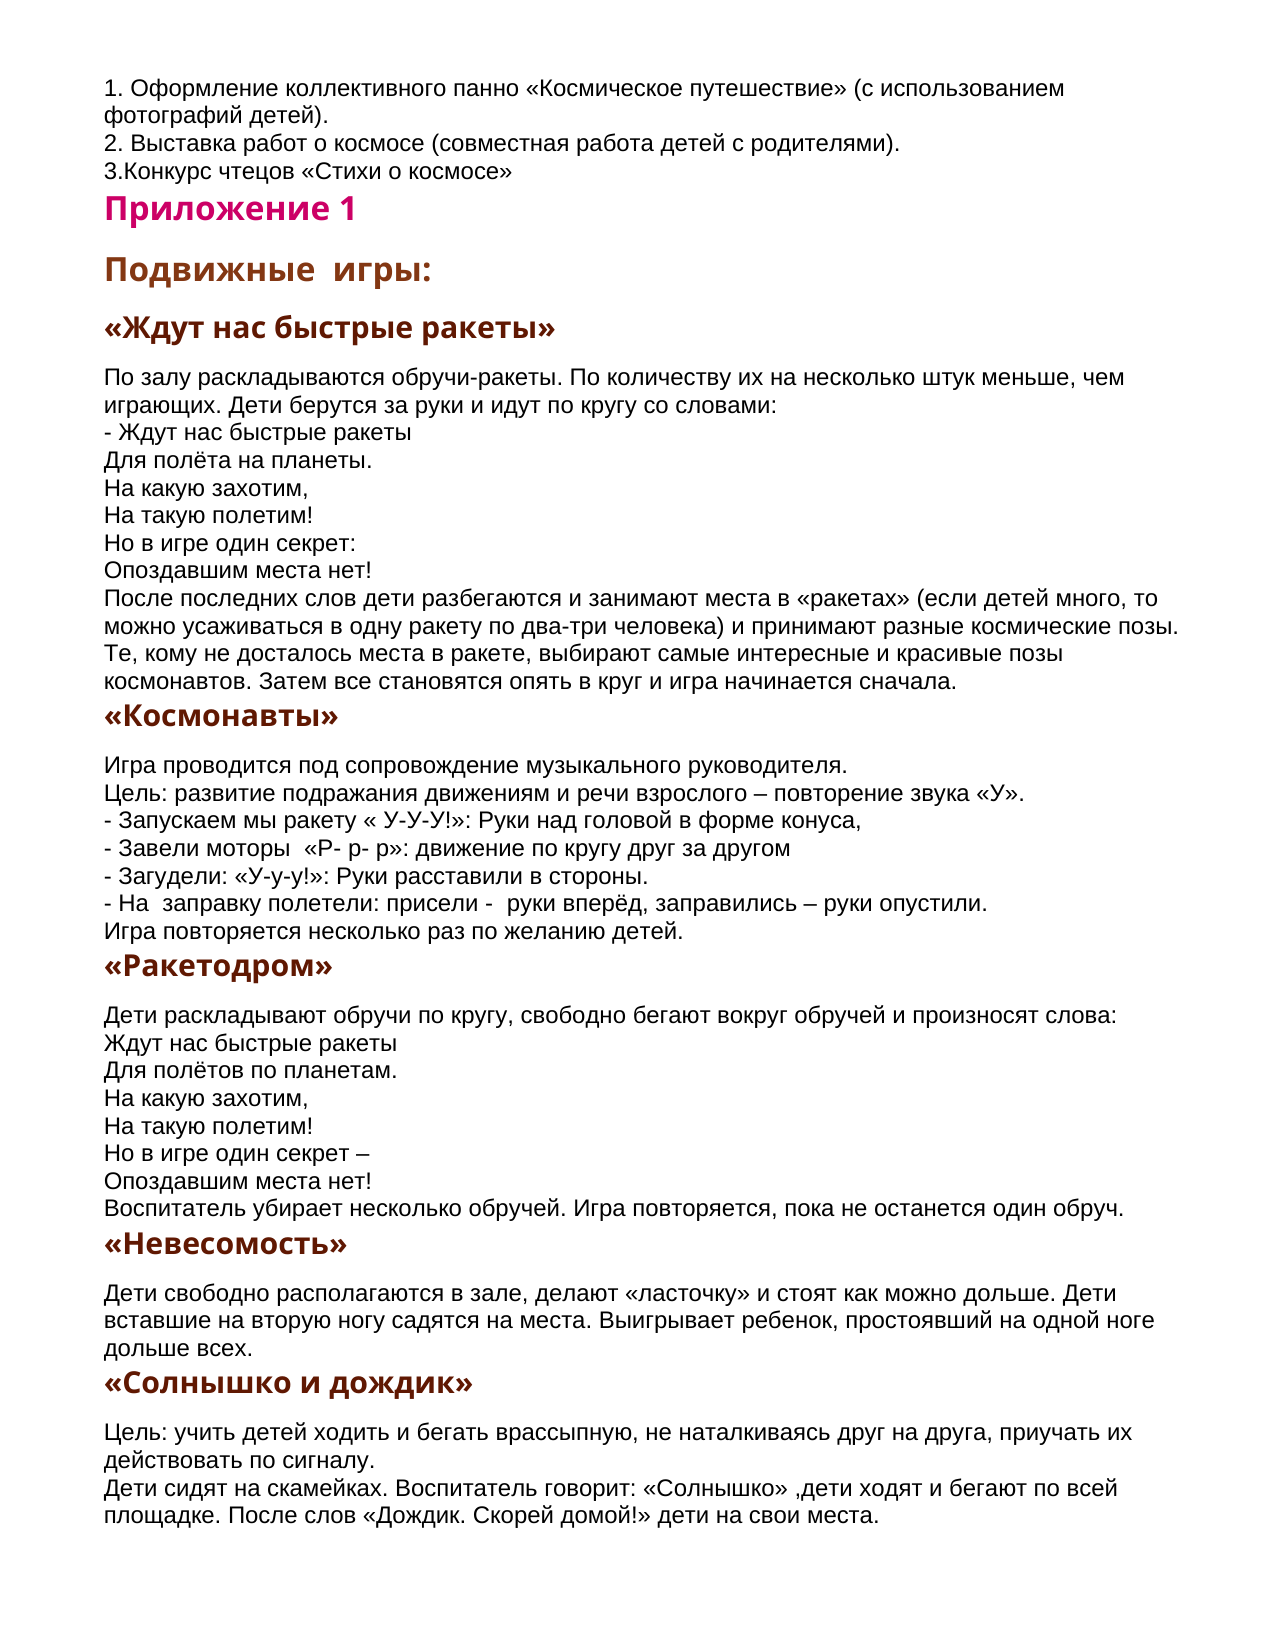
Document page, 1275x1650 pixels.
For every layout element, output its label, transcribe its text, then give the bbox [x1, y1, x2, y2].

text 1. Оформление коллективного панно «Космическое путешествие» (с использованием фотографий детей). 2. Выставка работ о космосе (совместная работа детей с родителями). 3.Конкурс чтецов «Стихи о космосе» [103, 74, 1186, 184]
text Подвижные игры: [103, 245, 1186, 291]
text «Космонавты» [103, 694, 1186, 736]
text «Солнышко и дождик» [103, 1362, 1186, 1403]
text Дети свободно располагаются в зале, делают «ласточку» и стоят как можно дольше. Дети вставшие на вторую ногу садятся на места. Выигрывает ребенок, простоявший на одной ноге дольше всех. [103, 1279, 1186, 1362]
text Игра проводится под сопровождение музыкального руководителя. Цель: развитие подражания движениям и речи взрослого – повторение звука «У». - Запускаем мы ракету « У-У-У!»: Руки над головой в форме конуса, - Завели моторы «Р- р- р»: движение по кругу друг за другом - Загудели: «У-у-у!»: Руки расставили в стороны. - На заправку полетели: присели - руки вперёд, заправились – руки опустили. Игра повторяется несколько раз по желанию детей. [103, 751, 1186, 944]
text Приложение 1 [103, 184, 1186, 230]
text «Ждут нас быстрые ракеты» [103, 306, 1186, 347]
text Дети раскладывают обручи по кругу, свободно бегают вокруг обручей и произносят слова: Ждут нас быстрые ракеты Для полётов по планетам. На какую захотим, На такую полетим! Но в игре один секрет – Опоздавшим места нет! Воспитатель убирает несколько обручей. Игра повторяется, пока не останется один обруч. [103, 1001, 1186, 1222]
text «Ракетодром» [103, 944, 1186, 986]
text Цель: учить детей ходить и бегать врассыпную, не наталкиваясь друг на друга, приучать их действовать по сигналу. Дети сидят на скамейках. Воспитатель говорит: «Солнышко» ,дети ходят и бегают по всей площадке. После слов «Дождик. Скорей домой!» дети на свои места. [103, 1418, 1186, 1529]
text «Невесомость» [103, 1222, 1186, 1263]
text По залу раскладываются обручи-ракеты. По количеству их на несколько штук меньше, чем играющих. Дети берутся за руки и идут по кругу со словами: - Ждут нас быстрые ракеты Для полёта на планеты. На какую захотим, На такую полетим! Но в игре один секрет: Опоздавшим места нет! После последних слов дети разбегаются и занимают места в «ракетах» (если детей много, то можно усаживаться в одну ракету по два-три человека) и принимают разные космические позы. Те, кому не досталось места в ракете, выбирают самые интересные и красивые позы космонавтов. Затем все становятся опять в круг и игра начинается сначала. [103, 363, 1186, 694]
